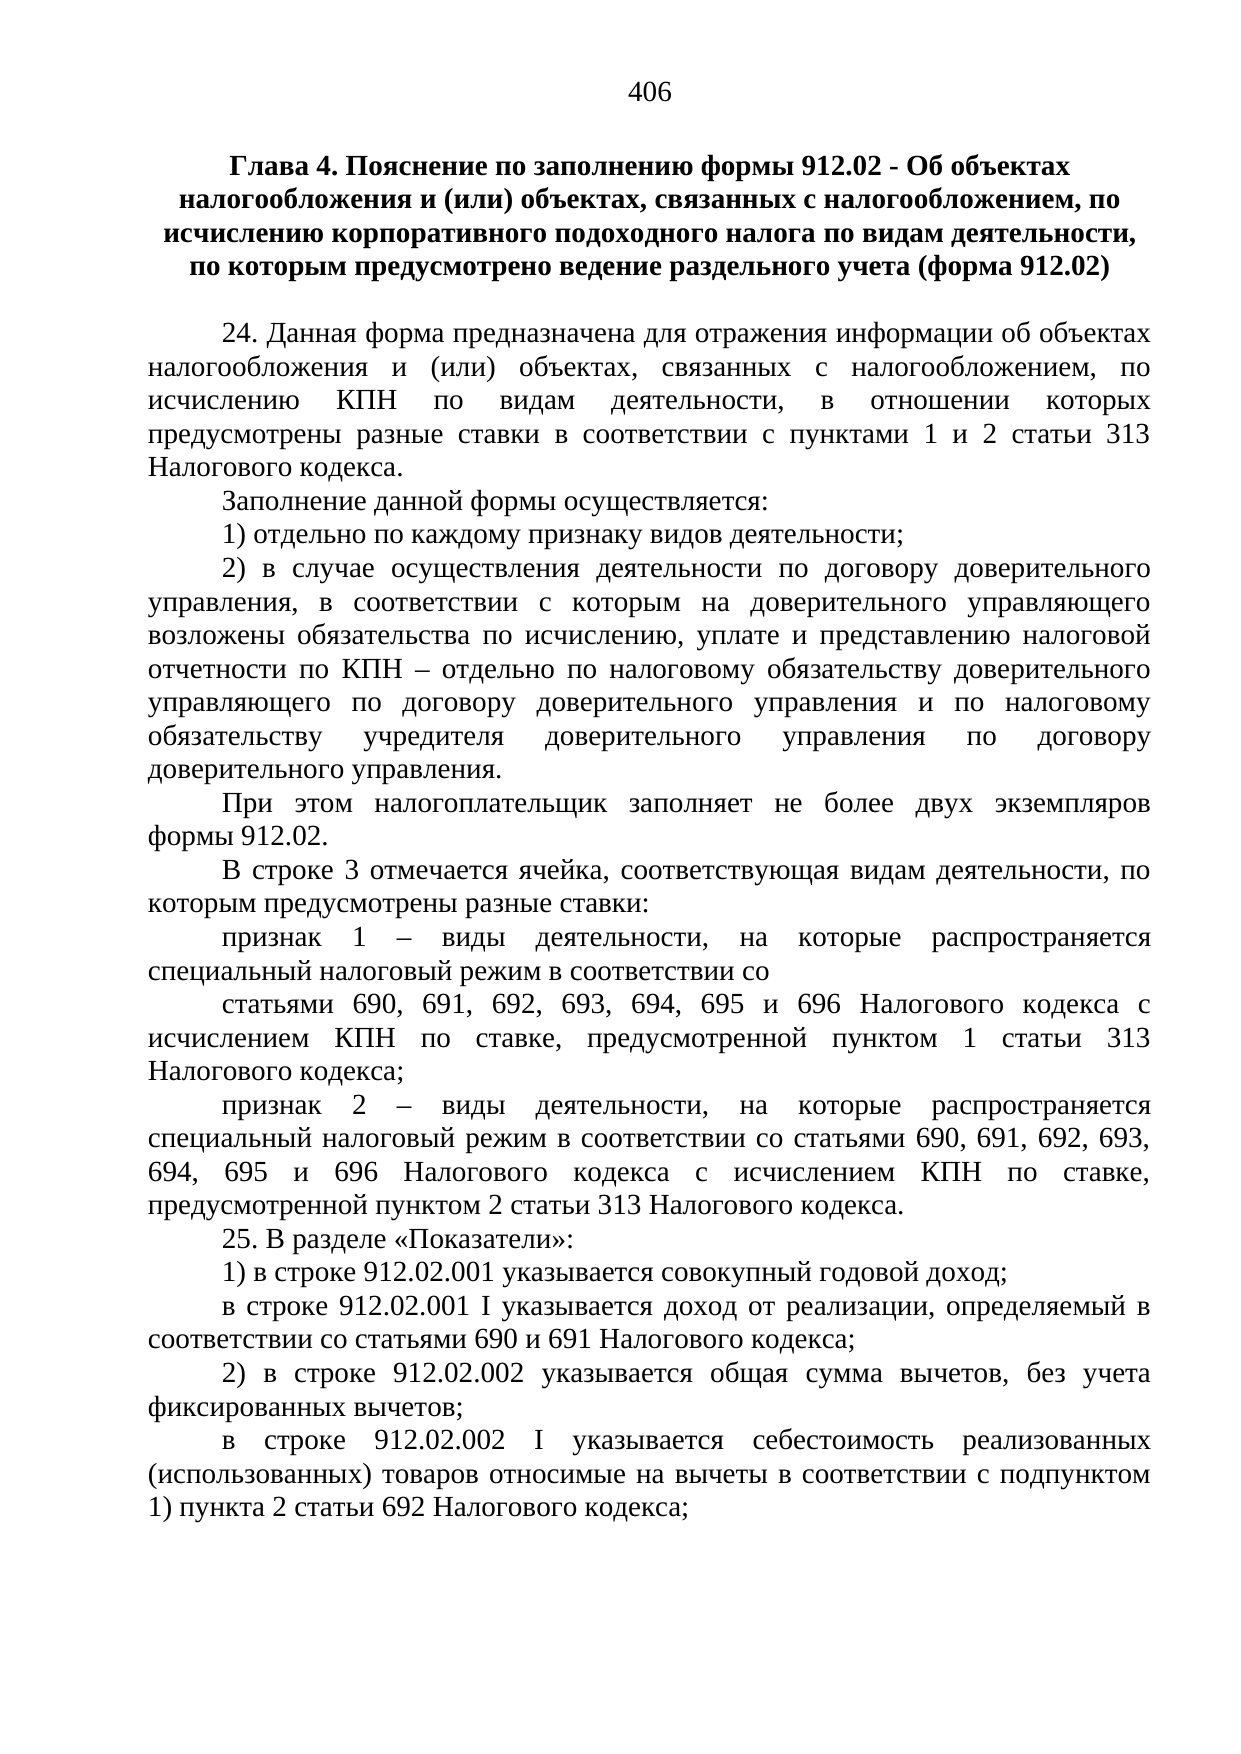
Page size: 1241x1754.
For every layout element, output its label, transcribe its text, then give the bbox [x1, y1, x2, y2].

text Заполнение данной формы осуществляется: [148, 483, 1152, 517]
text Глава 4. Пояснение по заполнению формы 912.02 - Об объектах налогообложения и (или) объектах, связанных с налогообложением, по исчислению корпоративного подоходного налога по видам деятельности, по которым предусмотрено ведение раздельного учета (форма 912.02) [148, 148, 1152, 282]
text В строке 3 отмечается ячейка, соответствующая видам деятельности, по которым предусмотрены разные ставки: [148, 852, 1152, 919]
text 25. В разделе «Показатели»: [148, 1221, 1152, 1254]
text признак 2 – виды деятельности, на которые распространяется специальный налоговый режим в соответствии со статьями 690, 691, 692, 693, 694, 695 и 696 Налогового кодекса с исчислением КПН по ставке, предусмотренной пунктом 2 статьи 313 Налогового кодекса. [148, 1087, 1152, 1221]
text 1) в строке 912.02.001 указывается совокупный годовой доход; [148, 1254, 1152, 1288]
text 2) в случае осуществления деятельности по договору доверительного управления, в соответствии с которым на доверительного управляющего возложены обязательства по исчислению, уплате и представлению налоговой отчетности по КПН – отдельно по налоговому обязательству доверительного управляющего по договору доверительного управления и по налоговому обязательству учредителя доверительного управления по договору доверительного управления. [148, 550, 1152, 785]
text 1) отдельно по каждому признаку видов деятельности; [148, 517, 1152, 550]
text При этом налогоплательщик заполняет не более двух экземпляров формы 912.02. [148, 785, 1152, 852]
text 2) в строке 912.02.002 указывается общая сумма вычетов, без учета фиксированных вычетов; [148, 1355, 1152, 1422]
text статьями 690, 691, 692, 693, 694, 695 и 696 Налогового кодекса с исчислением КПН по ставке, предусмотренной пунктом 1 статьи 313 Налогового кодекса; [148, 986, 1152, 1087]
text в строке 912.02.001 I указывается доход от реализации, определяемый в соответствии со статьями 690 и 691 Налогового кодекса; [148, 1288, 1152, 1355]
text признак 1 – виды деятельности, на которые распространяется специальный налоговый режим в соответствии со [148, 919, 1152, 986]
text в строке 912.02.002 I указывается себестоимость реализованных (использованных) товаров относимые на вычеты в соответствии с подпунктом 1) пункта 2 статьи 692 Налогового кодекса; [148, 1422, 1152, 1523]
text 24. Данная форма предназначена для отражения информации об объектах налогообложения и (или) объектах, связанных с налогообложением, по исчислению КПН по видам деятельности, в отношении которых предусмотрены разные ставки в соответствии с пунктами 1 и 2 статьи 313 Налогового кодекса. [148, 315, 1152, 483]
